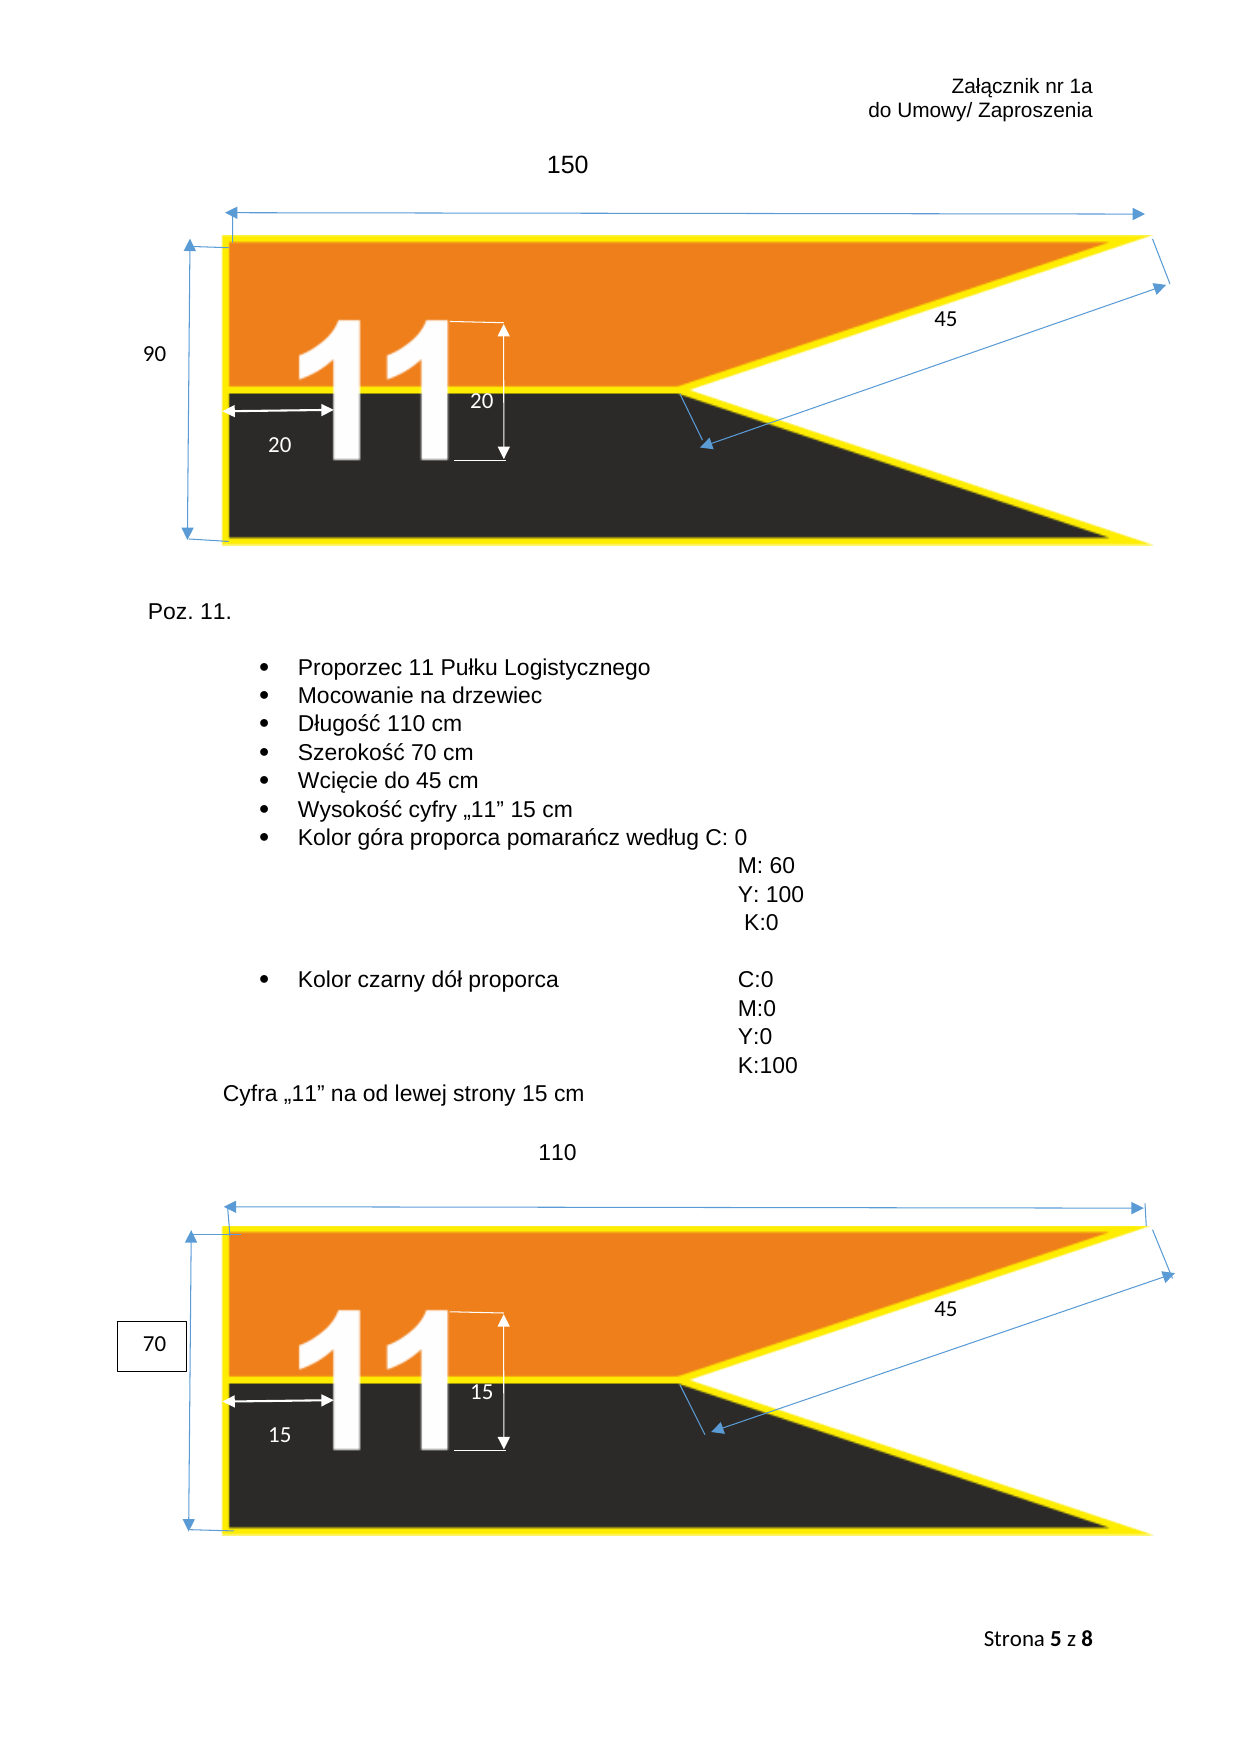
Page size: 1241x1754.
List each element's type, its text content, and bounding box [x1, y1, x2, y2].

picture [221, 1226, 1155, 1536]
list Kolor góra proporca pomarańcz według C: 0 [260, 824, 1093, 850]
text 150 [148, 150, 1093, 178]
picture [221, 235, 1155, 546]
list Kolor czarny dół proporca C:0 [260, 966, 1093, 993]
text Cyfra „11” na od lewej strony 15 cm [223, 1080, 1093, 1106]
text K:0 [223, 909, 1093, 936]
text M: 60 [223, 852, 1093, 879]
list Szerokość 70 cm [260, 739, 1093, 765]
list Wcięcie do 45 cm [260, 767, 1093, 793]
text K:100 [223, 1052, 1093, 1078]
list Proporzec 11 Pułku Logistycznego [260, 653, 1093, 680]
text 110 [148, 1139, 1093, 1165]
text M:0 [223, 995, 1093, 1021]
list Wysokość cyfry „11” 15 cm [260, 796, 1093, 822]
list Mocowanie na drzewiec [260, 682, 1093, 708]
text Y: 100 [223, 881, 1093, 907]
list Długość 110 cm [260, 710, 1093, 737]
text Poz. 11. [148, 598, 1093, 624]
text Y:0 [223, 1023, 1093, 1049]
picture [221, 1226, 229, 1234]
